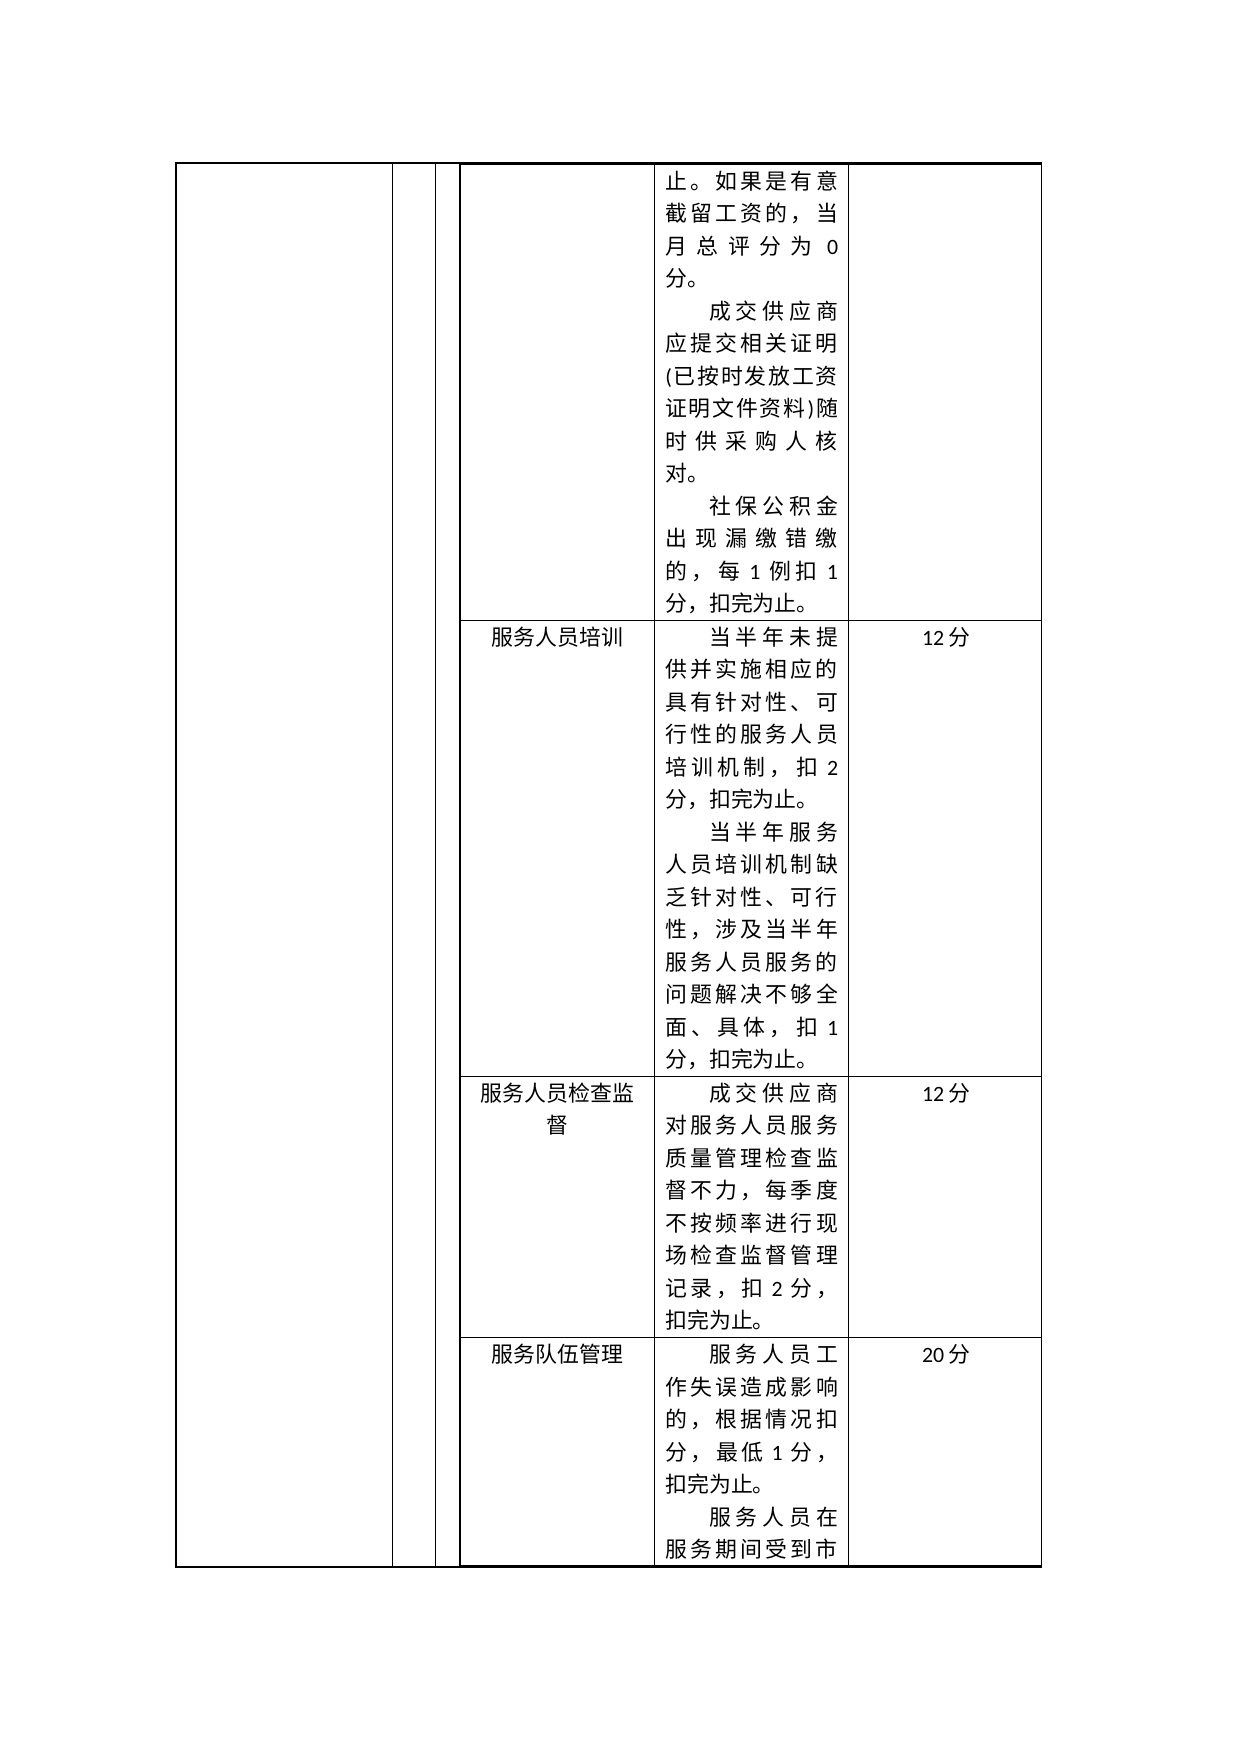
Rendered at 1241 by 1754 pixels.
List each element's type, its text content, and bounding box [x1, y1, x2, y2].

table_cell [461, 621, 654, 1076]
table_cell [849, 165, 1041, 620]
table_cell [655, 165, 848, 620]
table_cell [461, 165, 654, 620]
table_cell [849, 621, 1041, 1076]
table_cell [177, 164, 392, 1566]
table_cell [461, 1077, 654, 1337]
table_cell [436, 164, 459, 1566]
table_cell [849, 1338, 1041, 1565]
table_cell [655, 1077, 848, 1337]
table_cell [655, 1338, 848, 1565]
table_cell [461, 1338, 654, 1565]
table_cell 1 [393, 164, 435, 1566]
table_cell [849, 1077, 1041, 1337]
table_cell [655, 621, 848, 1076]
